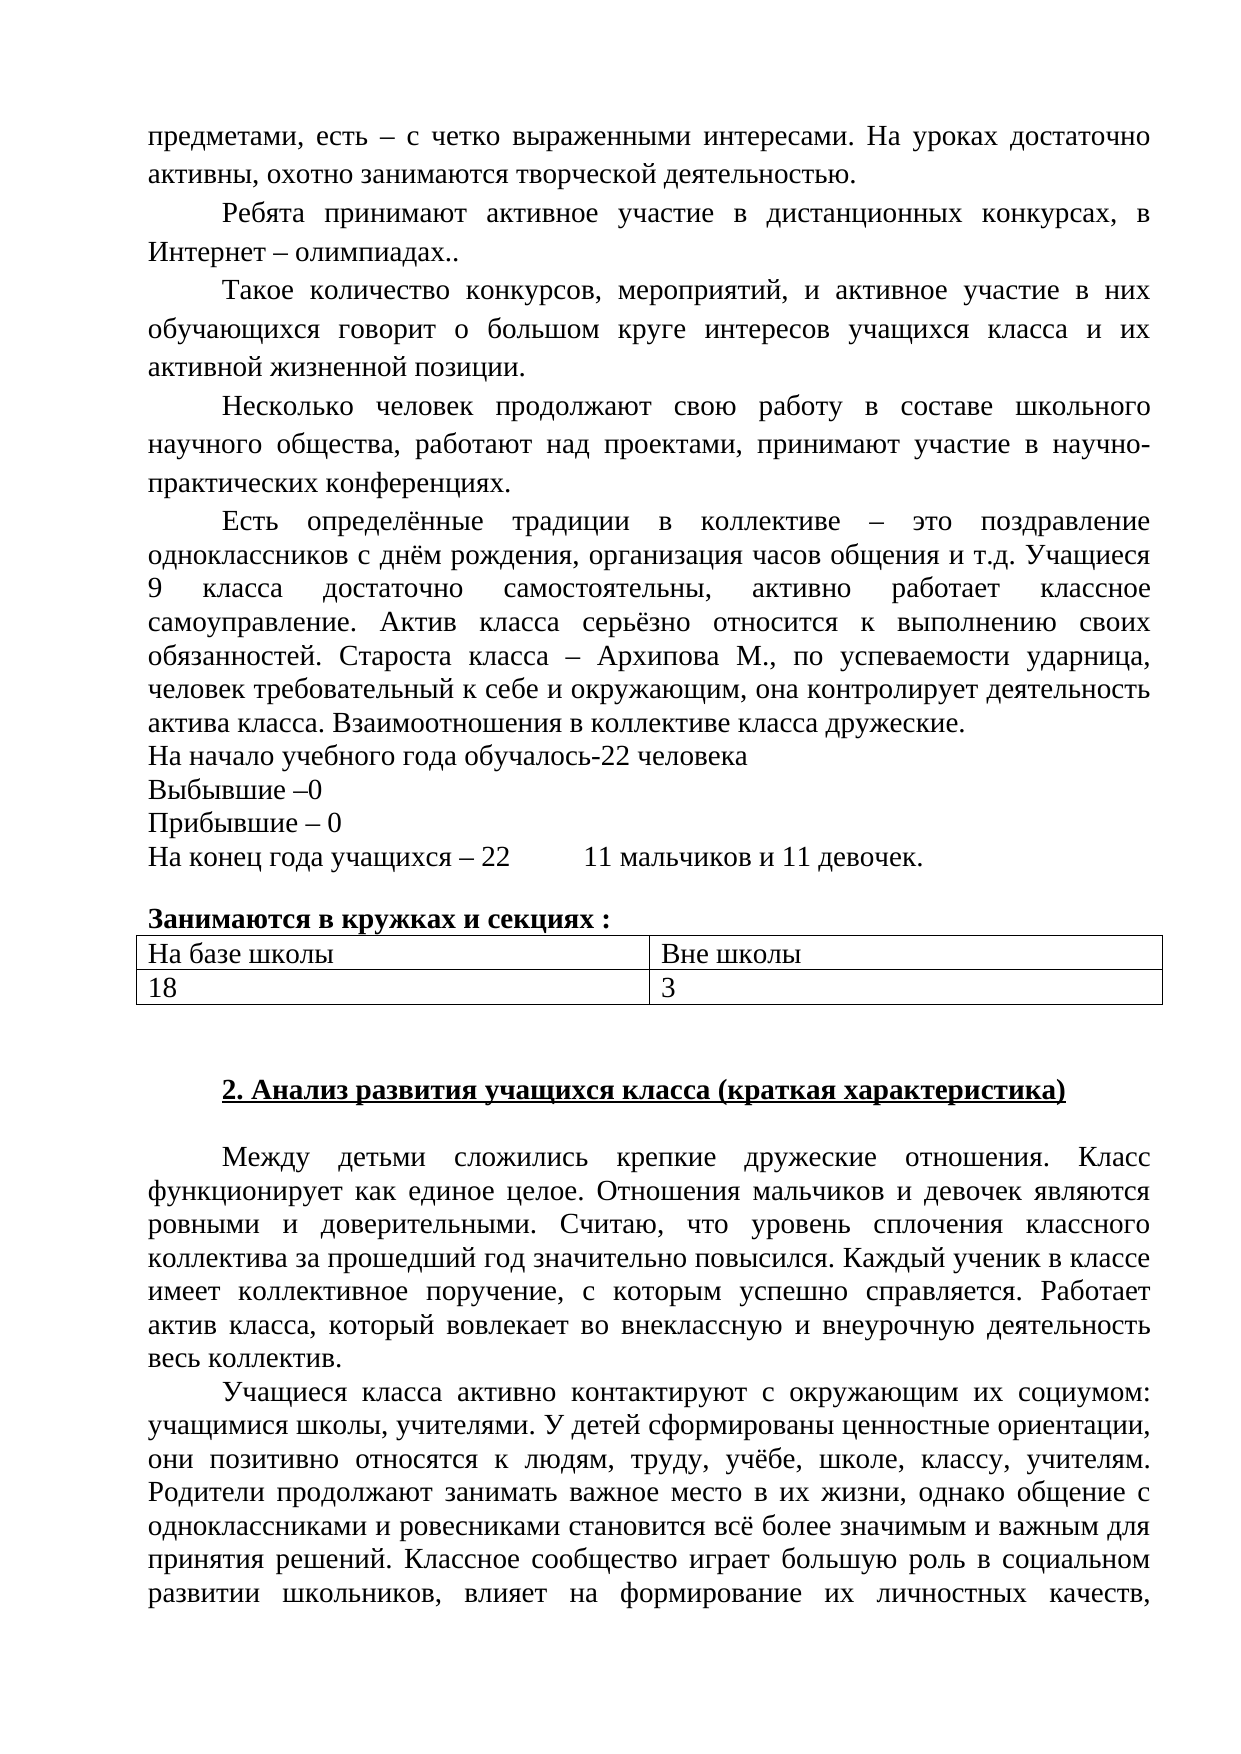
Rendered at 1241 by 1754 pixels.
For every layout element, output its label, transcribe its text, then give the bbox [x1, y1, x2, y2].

text Между детьми сложились крепкие дружеские отношения. Класс функционирует как единое целое. Отношения мальчиков и девочек являются ровными и доверительными. Считаю, что уровень сплочения классного коллектива за прошедший год значительно повысился. Каждый ученик в классе имеет коллективное поручение, с которым успешно справляется. Работает актив класса, который вовлекает во внеклассную и внеурочную деятельность весь коллектив. [148, 1139, 1152, 1374]
text Есть определённые традиции в коллективе – это поздравление одноклассников с днём рождения, организация часов общения и т.д. Учащиеся 9 класса достаточно самостоятельны, активно работает классное самоуправление. Актив класса серьёзно относится к выполнению своих обязанностей. Староста класса – Архипова М., по успеваемости ударница, человек требовательный к себе и окружающим, она контролирует деятельность актива класса. Взаимоотношения в коллективе класса дружеские. [148, 503, 1152, 738]
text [148, 1374, 1152, 1609]
text Прибывшие – 0 [148, 805, 1152, 839]
text Ребята принимают активное участие в дистанционных конкурсах, в Интернет – олимпиадах.. [148, 195, 1152, 267]
table_header Вне школы [650, 936, 1162, 969]
text Занимаются в кружках и секциях : [148, 901, 1152, 935]
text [148, 118, 1152, 190]
text Несколько человек продолжают свою работу в составе школьного научного общества, работают над проектами, принимают участие в научно-практических конференциях. [148, 388, 1152, 498]
text 2. Анализ развития учащихся класса (краткая характеристика) [148, 1072, 1152, 1106]
table_header На базе школы [137, 936, 649, 969]
text Такое количество конкурсов, мероприятий, и активное участие в них обучающихся говорит о большом круге интересов учащихся класса и их активной жизненной позиции. [148, 272, 1152, 383]
table_cell 3 [650, 970, 1162, 1004]
text На конец года учащихся – 22 11 мальчиков и 11 девочек. [148, 839, 1152, 872]
text Выбывшие –0 [148, 772, 1152, 805]
text На начало учебного года обучалось-22 человека [148, 738, 1152, 772]
table_cell 18 [137, 970, 649, 1004]
